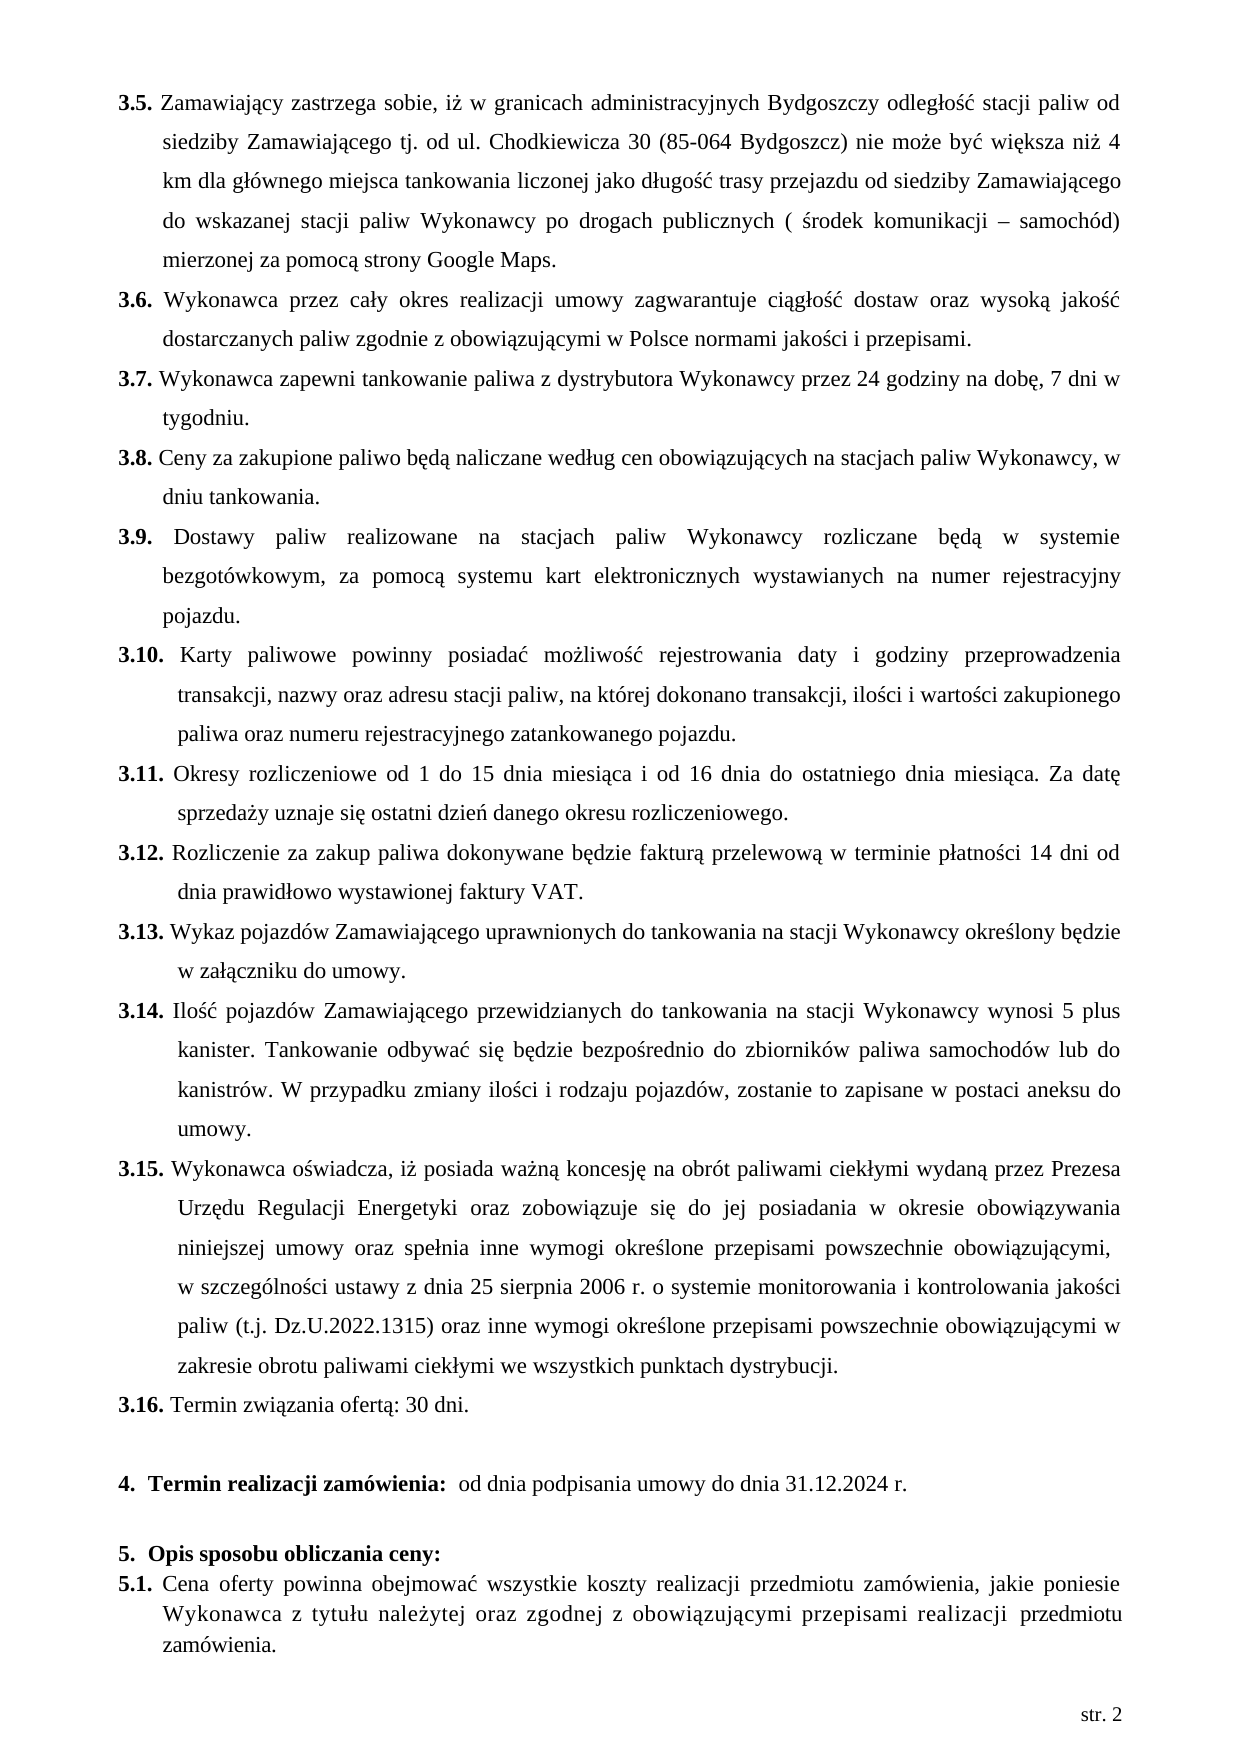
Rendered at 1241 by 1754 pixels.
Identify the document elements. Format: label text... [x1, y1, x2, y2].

text 3.7. Wykonawca zapewni tankowanie paliwa z dystrybutora Wykonawcy przez 24 godziny na dobę, 7 dni w tygodniu. [118, 365, 1122, 431]
text 3.16. Termin związania ofertą: 30 dni. [118, 1391, 1122, 1418]
text 3.14. Ilość pojazdów Zamawiającego przewidzianych do tankowania na stacji Wykonawcy wynosi 5 plus kanister. Tankowanie odbywać się będzie bezpośrednio do zbiorników paliwa samochodów lub do kanistrów. W przypadku zmiany ilości i rodzaju pojazdów, zostanie to zapisane w postaci aneksu do umowy. [118, 997, 1122, 1141]
text 5.1. Cena oferty powinna obejmować wszystkie koszty realizacji przedmiotu zamówienia, jakie poniesie Wykonawca z tytułu należytej oraz zgodnej z obowiązującymi przepisami realizacji przedmiotu zamówienia. [118, 1570, 1122, 1657]
text 3.9. Dostawy paliw realizowane na stacjach paliw Wykonawcy rozliczane będą w systemie bezgotówkowym, za pomocą systemu kart elektronicznych wystawianych na numer rejestracyjny pojazdu. [118, 523, 1122, 628]
text 3.10. Karty paliwowe powinny posiadać możliwość rejestrowania daty i godziny przeprowadzenia transakcji, nazwy oraz adresu stacji paliw, na której dokonano transakcji, ilości i wartości zakupionego paliwa oraz numeru rejestracyjnego zatankowanego pojazdu. [118, 641, 1122, 747]
text 3.6. Wykonawca przez cały okres realizacji umowy zagwarantuje ciągłość dostaw oraz wysoką jakość dostarczanych paliw zgodnie z obowiązującymi w Polsce normami jakości i przepisami. [118, 286, 1122, 352]
text 3.13. Wykaz pojazdów Zamawiającego uprawnionych do tankowania na stacji Wykonawcy określony będzie w załączniku do umowy. [118, 918, 1122, 983]
text 3.12. Rozliczenie za zakup paliwa dokonywane będzie fakturą przelewową w terminie płatności 14 dni od dnia prawidłowo wystawionej faktury VAT. [118, 839, 1122, 904]
list Opis sposobu obliczania ceny: [118, 1540, 1122, 1566]
list Termin realizacji zamówienia: od dnia podpisania umowy do dnia 31.12.2024 r. [118, 1470, 1122, 1497]
text 3.11. Okresy rozliczeniowe od 1 do 15 dnia miesiąca i od 16 dnia do ostatniego dnia miesiąca. Za datę sprzedaży uznaje się ostatni dzień danego okresu rozliczeniowego. [118, 760, 1122, 826]
text 3.8. Ceny za zakupione paliwo będą naliczane według cen obowiązujących na stacjach paliw Wykonawcy, w dniu tankowania. [118, 444, 1122, 510]
text 3.15. Wykonawca oświadcza, iż posiada ważną koncesję na obrót paliwami ciekłymi wydaną przez Prezesa Urzędu Regulacji Energetyki oraz zobowiązuje się do jej posiadania w okresie obowiązywania niniejszej umowy oraz spełnia inne wymogi określone przepisami powszechnie obowiązującymi, w szczególności ustawy z dnia 25 sierpnia 2006 r. o systemie monitorowania i kontrolowania jakości paliw (t.j. Dz.U.2022.1315) oraz inne wymogi określone przepisami powszechnie obowiązującymi w zakresie obrotu paliwami ciekłymi we wszystkich punktach dystrybucji. [118, 1154, 1122, 1378]
text 3.5. Zamawiający zastrzega sobie, iż w granicach administracyjnych Bydgoszczy odległość stacji paliw od siedziby Zamawiającego tj. od ul. Chodkiewicza 30 (85-064 Bydgoszcz) nie może być większa niż 4 km dla głównego miejsca tankowania liczonej jako długość trasy przejazdu od siedziby Zamawiającego do wskazanej stacji paliw Wykonawcy po drogach publicznych ( środek komunikacji – samochód) mierzonej za pomocą strony Google Maps. [118, 89, 1122, 273]
